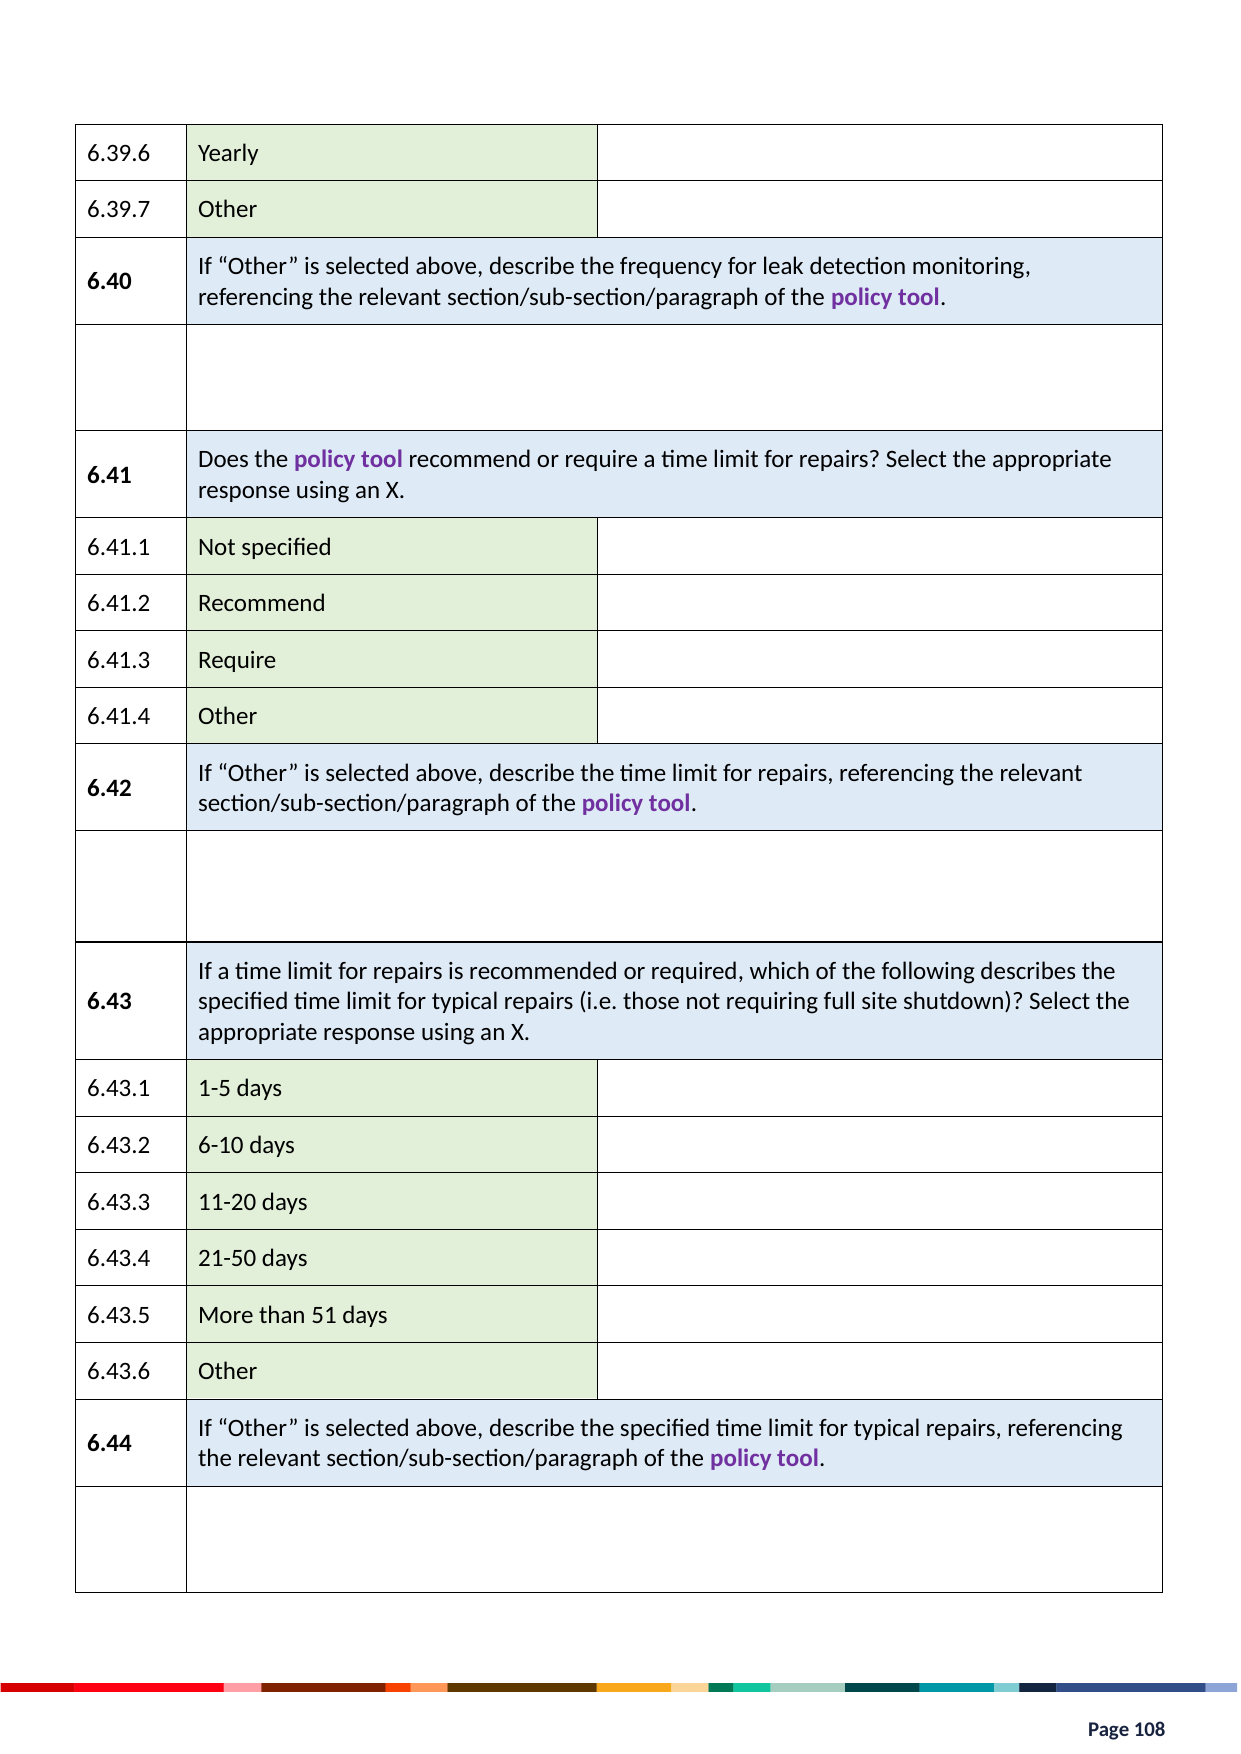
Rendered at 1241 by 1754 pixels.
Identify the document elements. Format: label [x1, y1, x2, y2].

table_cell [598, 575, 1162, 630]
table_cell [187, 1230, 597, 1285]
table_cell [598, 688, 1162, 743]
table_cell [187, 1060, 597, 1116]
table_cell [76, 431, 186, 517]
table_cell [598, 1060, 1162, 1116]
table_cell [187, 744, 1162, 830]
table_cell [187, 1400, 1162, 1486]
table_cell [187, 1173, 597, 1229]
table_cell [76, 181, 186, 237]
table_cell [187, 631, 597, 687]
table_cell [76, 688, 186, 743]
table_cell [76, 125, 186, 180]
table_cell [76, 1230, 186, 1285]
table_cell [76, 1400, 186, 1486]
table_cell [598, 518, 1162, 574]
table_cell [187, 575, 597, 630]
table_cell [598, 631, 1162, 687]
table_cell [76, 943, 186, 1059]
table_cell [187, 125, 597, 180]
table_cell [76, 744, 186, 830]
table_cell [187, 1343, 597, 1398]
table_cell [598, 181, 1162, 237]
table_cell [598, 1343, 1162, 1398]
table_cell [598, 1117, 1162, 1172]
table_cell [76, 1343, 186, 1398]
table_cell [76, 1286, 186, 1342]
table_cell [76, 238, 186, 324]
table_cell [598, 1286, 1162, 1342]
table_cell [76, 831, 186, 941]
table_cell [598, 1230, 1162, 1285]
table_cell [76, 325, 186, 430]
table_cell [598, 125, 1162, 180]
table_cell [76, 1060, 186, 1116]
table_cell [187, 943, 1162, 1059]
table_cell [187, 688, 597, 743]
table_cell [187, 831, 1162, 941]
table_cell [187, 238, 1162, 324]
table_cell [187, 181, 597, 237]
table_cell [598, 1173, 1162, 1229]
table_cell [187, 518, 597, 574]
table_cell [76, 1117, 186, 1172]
picture [0, 1683, 1236, 1692]
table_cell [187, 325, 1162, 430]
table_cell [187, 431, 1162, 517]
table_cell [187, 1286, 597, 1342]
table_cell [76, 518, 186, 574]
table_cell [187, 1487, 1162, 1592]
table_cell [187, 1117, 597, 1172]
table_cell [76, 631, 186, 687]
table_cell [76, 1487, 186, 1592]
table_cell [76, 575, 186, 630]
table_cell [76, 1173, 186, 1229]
